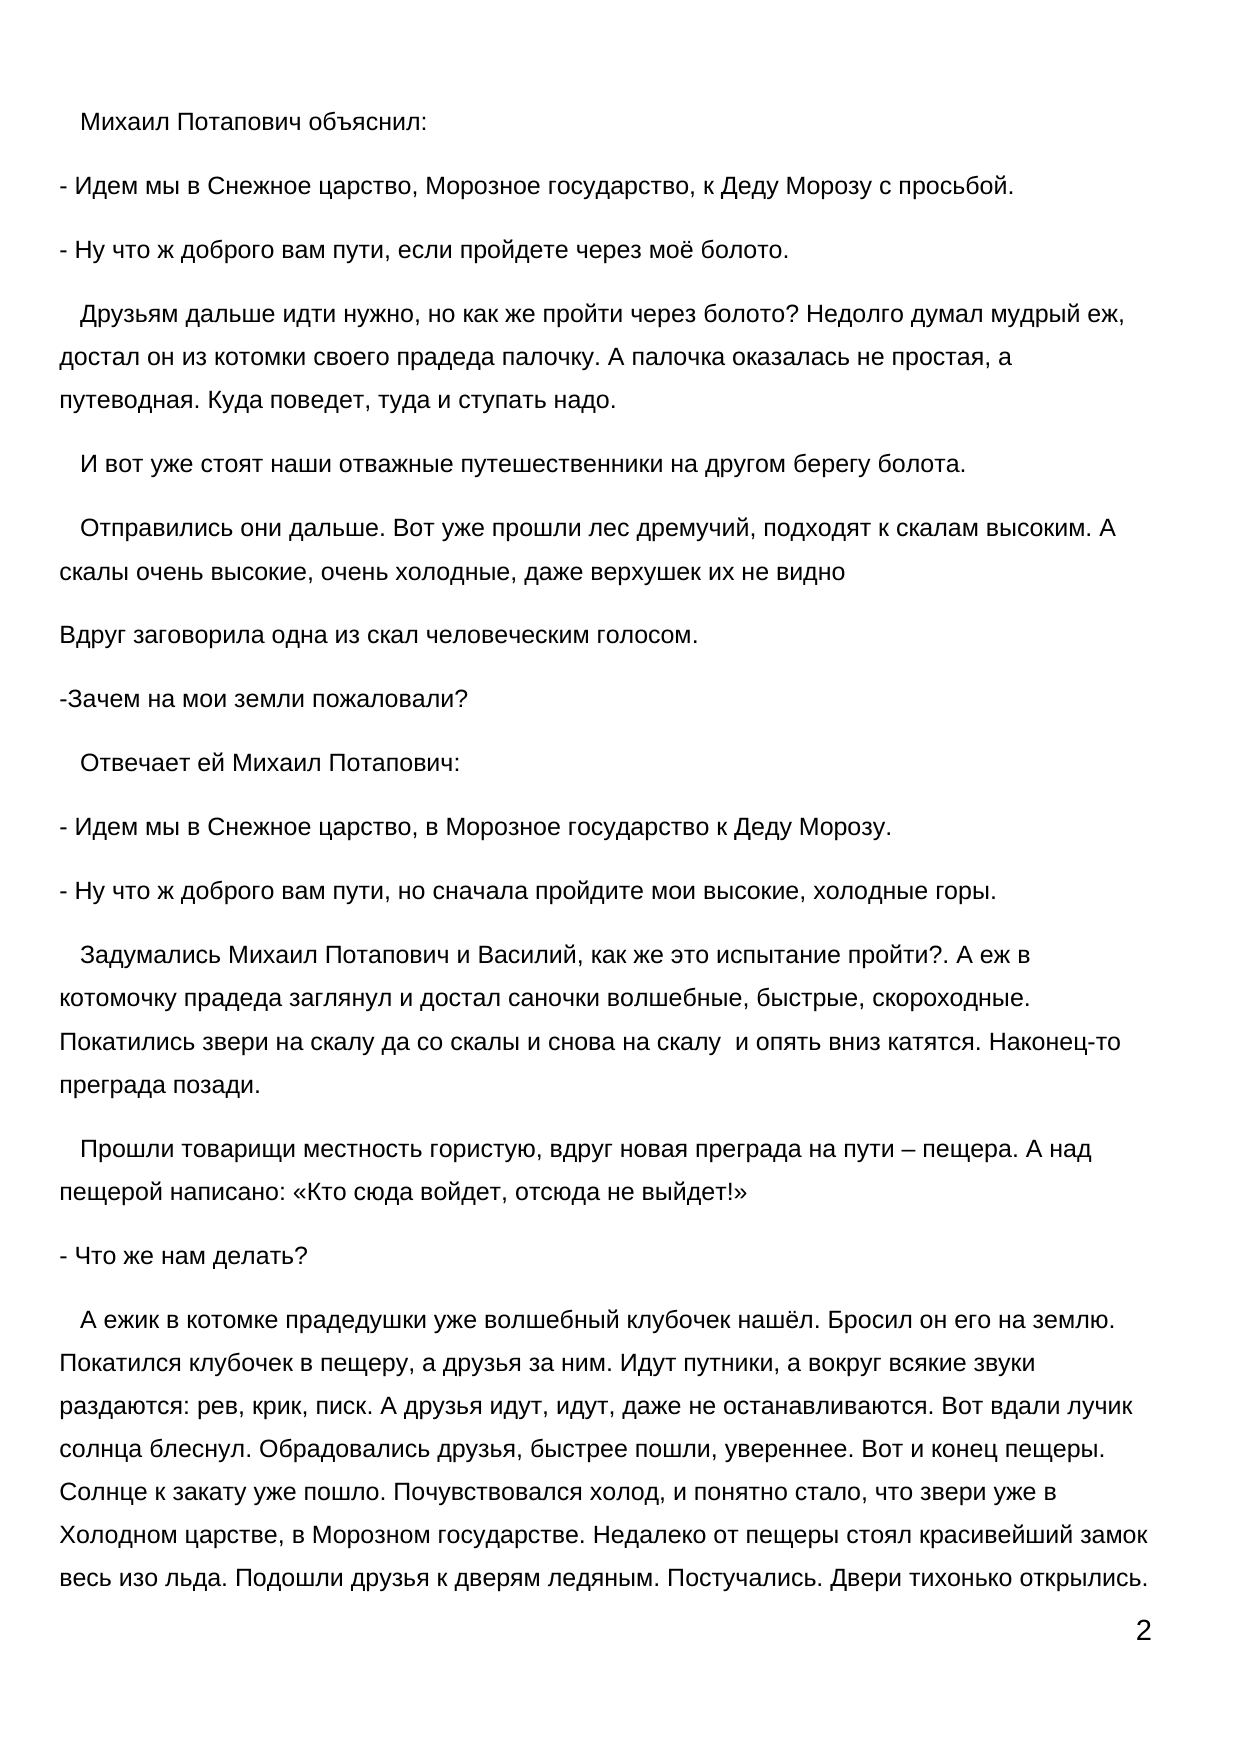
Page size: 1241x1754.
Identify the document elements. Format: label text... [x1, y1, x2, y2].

text - Ну что ж доброго вам пути, если пройдете через моё болото. [59, 235, 1152, 264]
text -Зачем на мои земли пожаловали? [59, 684, 1152, 713]
text И вот уже стоят наши отважные путешественники на другом берегу болота. [59, 449, 1152, 478]
text Прошли товарищи местность гористую, вдруг новая преграда на пути – пещера. А над пещерой написано: «Кто сюда войдет, отсюда не выйдет!» [59, 1133, 1152, 1205]
text Отправились они дальше. Вот уже прошли лес дремучий, подходят к скалам высоким. А скалы очень высокие, очень холодные, даже верхушек их не видно [59, 513, 1152, 585]
text - Ну что ж доброго вам пути, но сначала пройдите мои высокие, холодные горы. [59, 876, 1152, 905]
text Отвечает ей Михаил Потапович: [59, 748, 1152, 777]
text Друзьям дальше идти нужно, но как же пройти через болото? Недолго думал мудрый еж, достал он из котомки своего прадеда палочку. А палочка оказалась не простая, а путеводная. Куда поведет, туда и ступать надо. [59, 299, 1152, 414]
text Михаил Потапович объяснил: [59, 107, 1152, 136]
text - Идем мы в Снежное царство, Морозное государство, к Деду Морозу с просьбой. [59, 171, 1152, 200]
text - Идем мы в Снежное царство, в Морозное государство к Деду Морозу. [59, 812, 1152, 841]
text Задумались Михаил Потапович и Василий, как же это испытание пройти?. А еж в котомочку прадеда заглянул и достал саночки волшебные, быстрые, скороходные. Покатились звери на скалу да со скалы и снова на скалу и опять вниз катятся. Наконец-то преграда позади. [59, 940, 1152, 1098]
text - Что же нам делать? [59, 1241, 1152, 1269]
text Вдруг заговорила одна из скал человеческим голосом. [59, 620, 1152, 649]
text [59, 1304, 1152, 1592]
